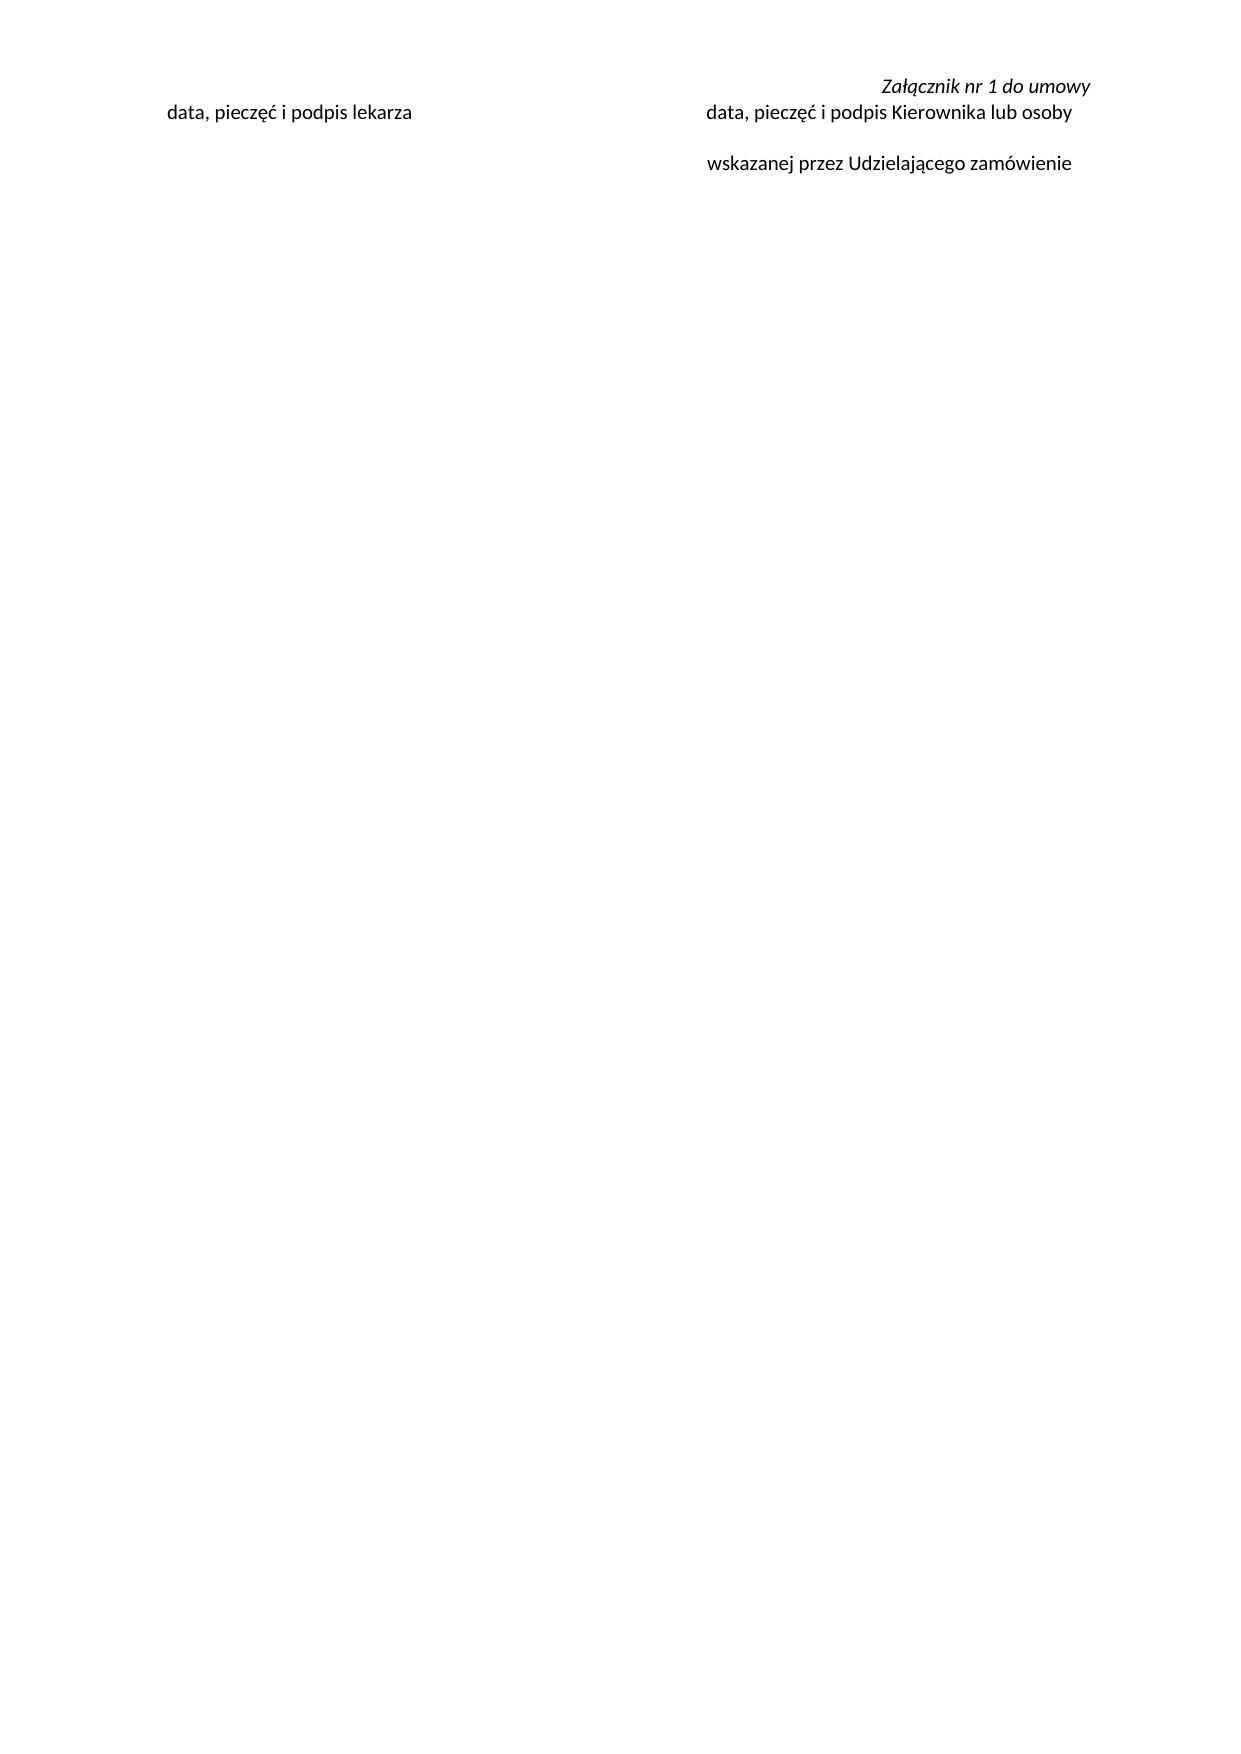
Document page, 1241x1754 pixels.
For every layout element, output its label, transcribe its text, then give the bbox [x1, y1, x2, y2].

text data, pieczęć i podpis lekarza data, pieczęć i podpis Kierownika lub osoby wskazanej przez Udzielającego zamówienie [148, 99, 1093, 175]
